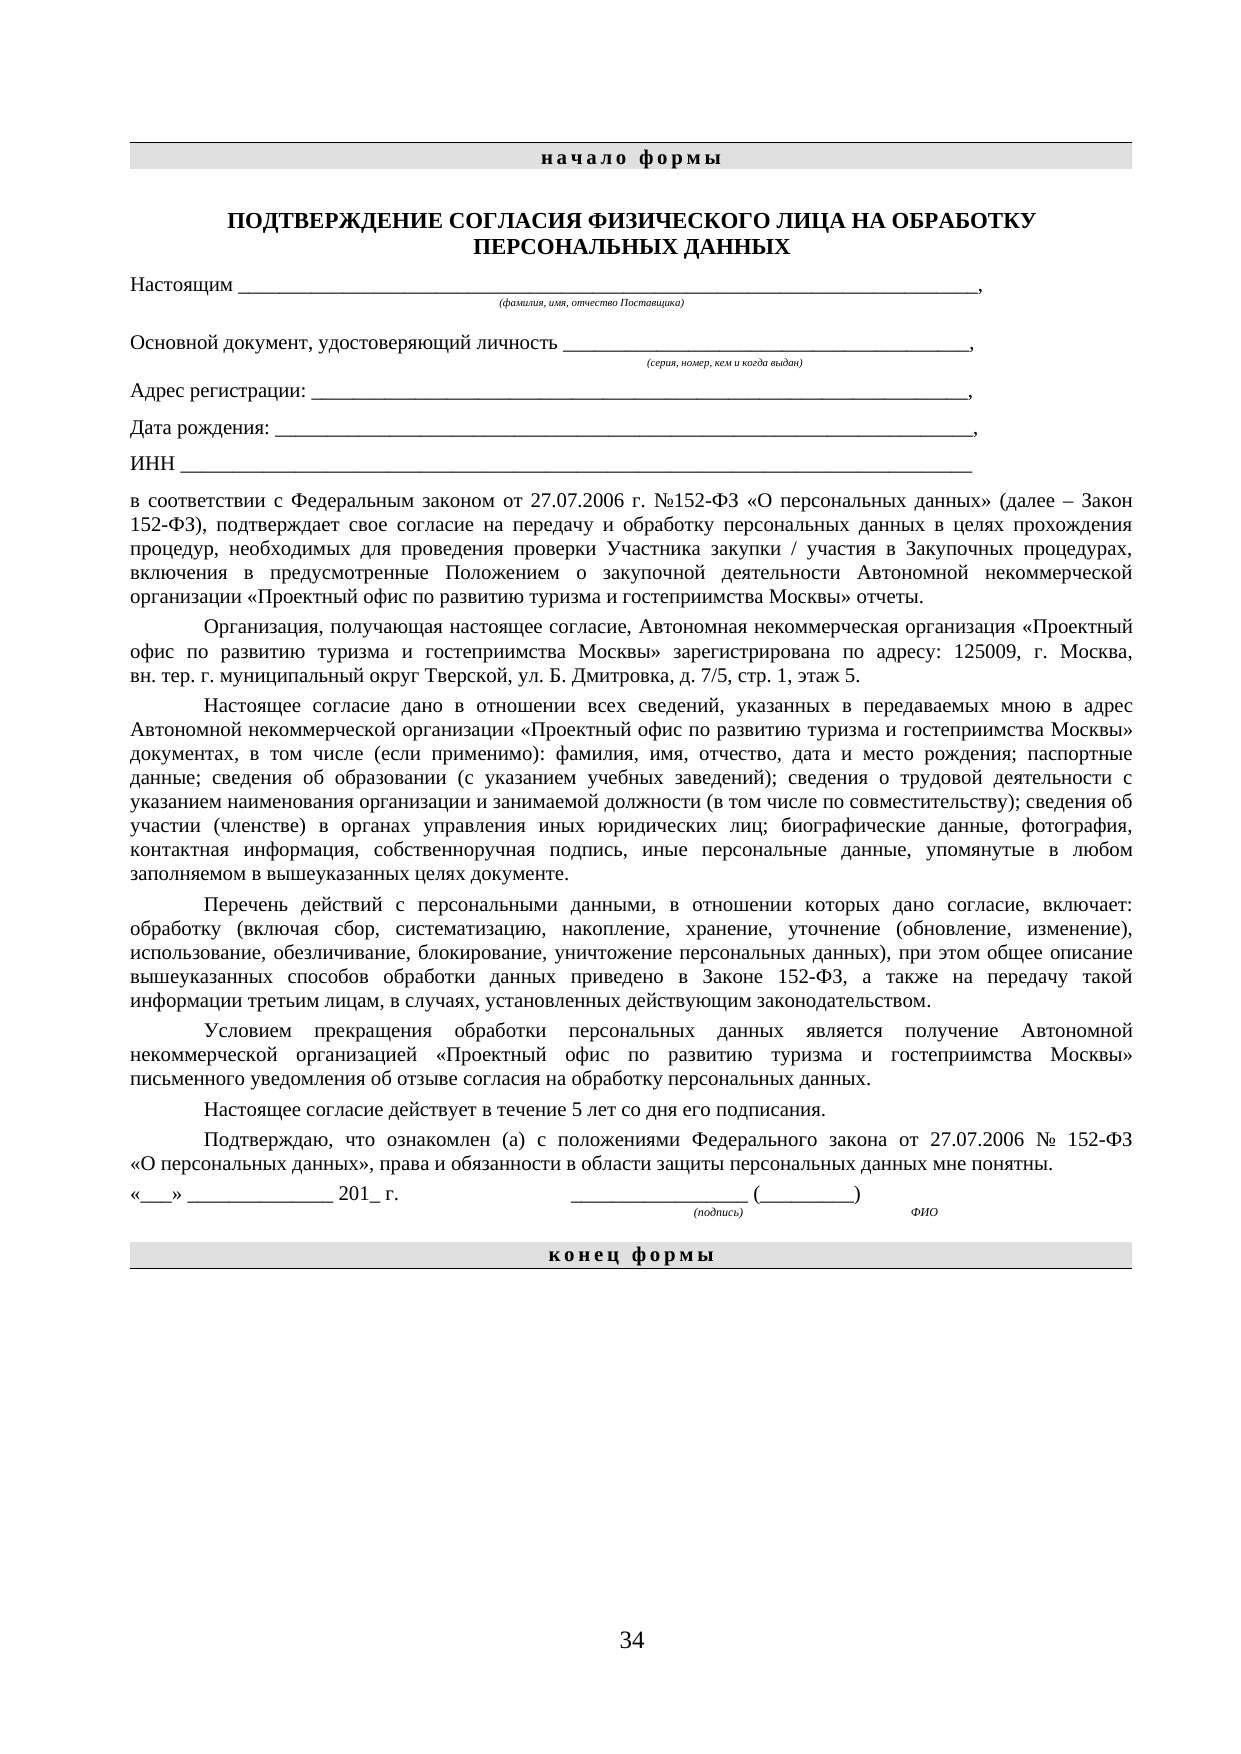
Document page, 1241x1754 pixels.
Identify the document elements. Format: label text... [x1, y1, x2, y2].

text в соответствии с Федеральным законом от 27.07.2006 г. №152-ФЗ «О персональных данных» (далее – Закон 152-ФЗ), подтверждает свое согласие на передачу и обработку персональных данных в целях прохождения процедур, необходимых для проведения проверки Участника закупки / участия в Закупочных процедурах, включения в предусмотренные Положением о закупочной деятельности Автономной некоммерческой организации «Проектный офис по развитию туризма и гостеприимства Москвы» отчеты. [130, 488, 1134, 608]
text Перечень действий с персональными данными, в отношении которых дано согласие, включает: обработку (включая сбор, систематизацию, накопление, хранение, уточнение (обновление, изменение), использование, обезличивание, блокирование, уничтожение персональных данных), при этом общее описание вышеуказанных способов обработки данных приведено в Законе 152-ФЗ, а также на передачу такой информации третьим лицам, в случаях, установленных действующим законодательством. [130, 892, 1134, 1012]
text Настоящим _______________________________________________________________________, [130, 272, 1134, 296]
text Организация, получающая настоящее согласие, Автономная некоммерческая организация «Проектный офис по развитию туризма и гостеприимства Москвы» зарегистрирована по адресу: 125009, г. Москва, вн. тер. г. муниципальный округ Тверской, ул. Б. Дмитровка, д. 7/5, стр. 1, этаж 5. [130, 614, 1134, 687]
text (подпись) ФИО [130, 1205, 1134, 1229]
text «___» ______________ 201_ г. _________________ (_________) [130, 1181, 1134, 1205]
text Подтверждение согласия физического лица на обработку персональных данных [130, 207, 1134, 259]
text Настоящее согласие дано в отношении всех сведений, указанных в передаваемых мною в адрес Автономной некоммерческой организации «Проектный офис по развитию туризма и гостеприимства Москвы» документах, в том числе (если применимо): фамилия, имя, отчество, дата и место рождения; паспортные данные; сведения об образовании (с указанием учебных заведений); сведения о трудовой деятельности с указанием наименования организации и занимаемой должности (в том числе по совместительству); сведения об участии (членстве) в органах управления иных юридических лиц; биографические данные, фотография, контактная информация, собственноручная подпись, иные персональные данные, упомянутые в любом заполняемом в вышеуказанных целях документе. [130, 693, 1134, 885]
text Подтверждаю, что ознакомлен (а) с положениями Федерального закона от 27.07.2006 № 152-ФЗ «О персональных данных», права и обязанности в области защиты персональных данных мне понятны. [130, 1127, 1134, 1175]
text конец формы [130, 1242, 1132, 1268]
text ИНН ____________________________________________________________________________ [130, 451, 1134, 475]
text Условием прекращения обработки персональных данных является получение Автономной некоммерческой организацией «Проектный офис по развитию туризма и гостеприимства Москвы» письменного уведомления об отзыве согласия на обработку персональных данных. [130, 1018, 1134, 1090]
text Адрес регистрации: _______________________________________________________________, [130, 378, 1134, 402]
text Дата рождения: ___________________________________________________________________, [130, 415, 1134, 439]
text начало формы [130, 143, 1132, 169]
text (фамилия, имя, отчество Поставщика) [130, 296, 1134, 318]
text Настоящее согласие действует в течение 5 лет со дня его подписания. [130, 1097, 1134, 1121]
text Основной документ, удостоверяющий личность _______________________________________, (серия, номер, кем и когда выдан) [130, 330, 1134, 378]
